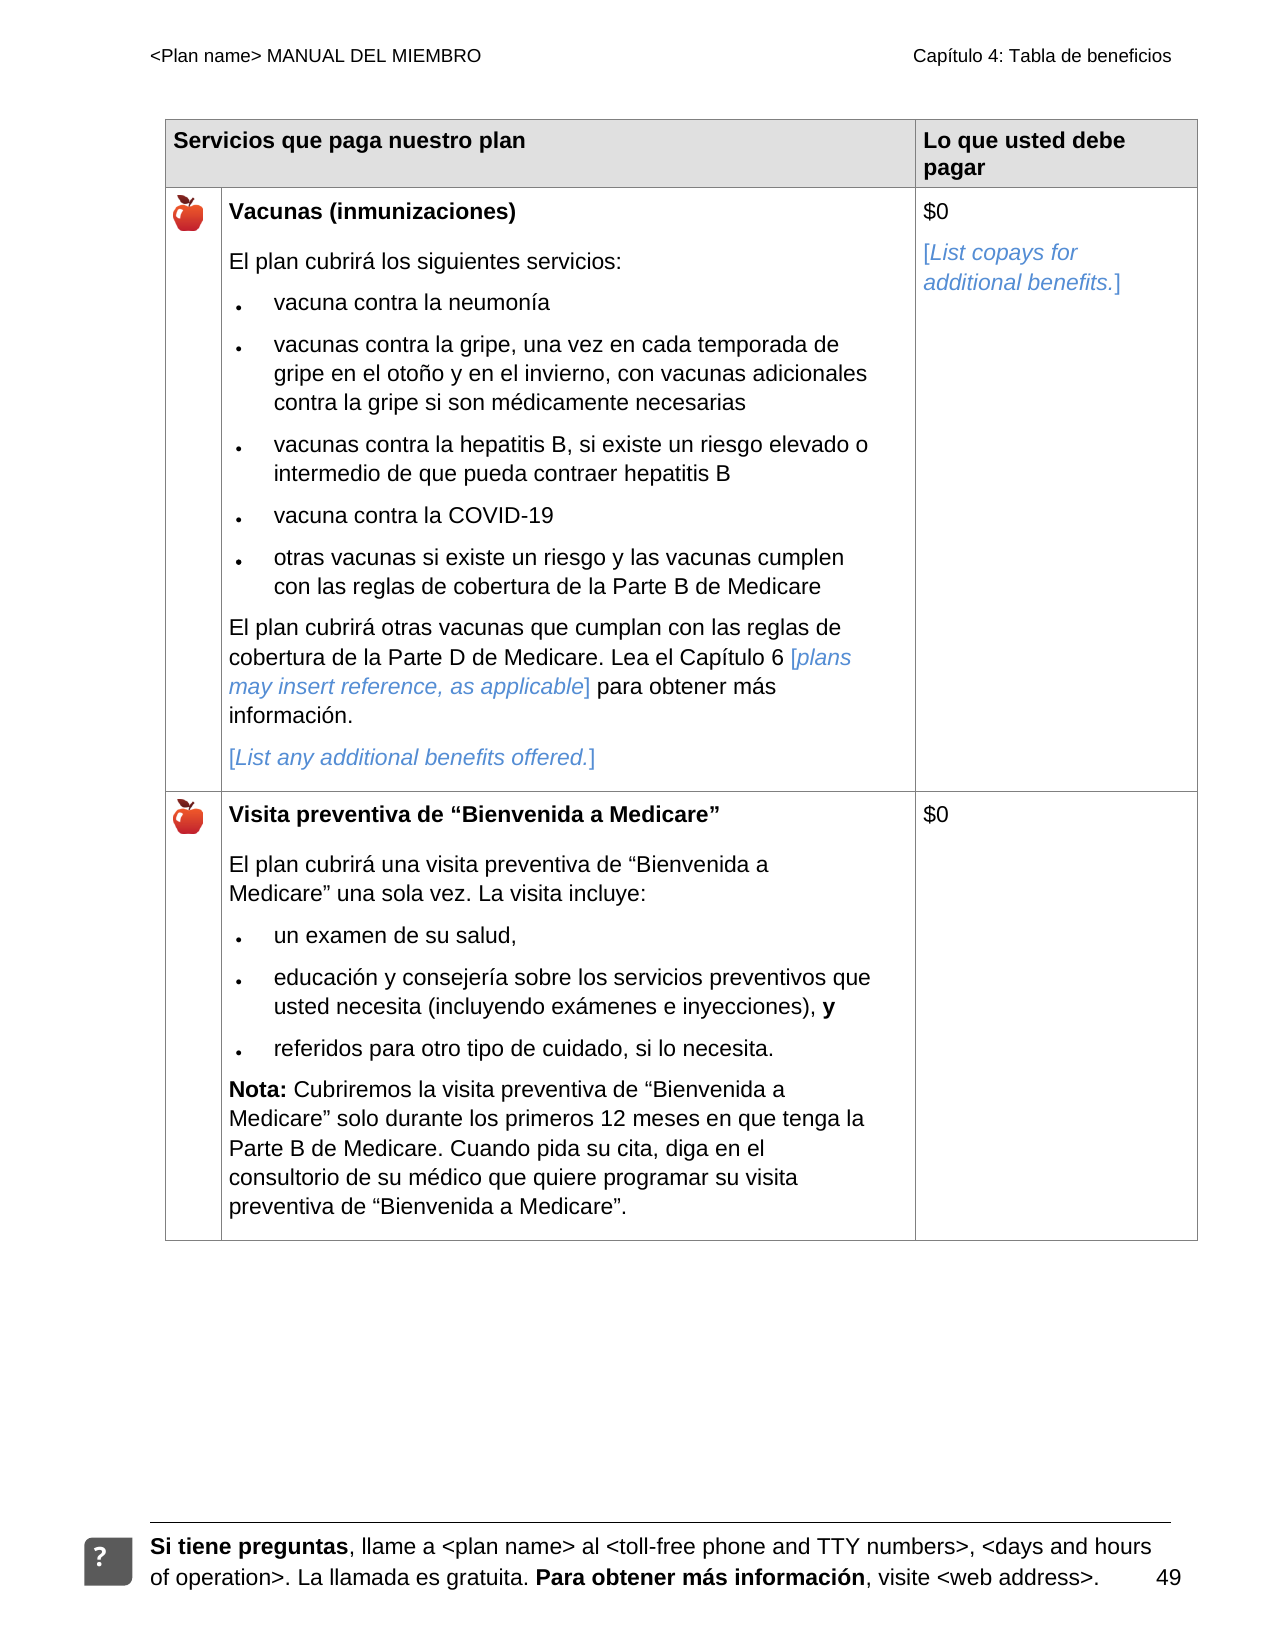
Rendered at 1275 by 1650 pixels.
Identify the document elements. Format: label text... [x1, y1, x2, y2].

table_cell [166, 188, 221, 791]
table_header Lo que usted debe pagar [916, 120, 1197, 187]
table_cell $0 [916, 792, 1197, 1240]
table_header Servicios que paga nuestro plan [166, 120, 915, 187]
table_cell Vacunas (inmunizaciones) El plan cubrirá los siguientes servicios: vacuna contra la neumonía vacunas contra la gripe, una vez en cada temporada de gripe en el otoño y en el invierno, con vacunas adicionales contra la gripe si son médicamente necesarias vacunas contra la hepatitis B, si existe un riesgo elevado o intermedio de que pueda contraer hepatitis B vacuna contra la COVID-19 otras vacunas si existe un riesgo y las vacunas cumplen con las reglas de cobertura de la Parte B de Medicare El plan cubrirá otras vacunas que cumplan con las reglas de cobertura de la Parte D de Medicare. Lea el Capítulo 6 [plans may insert reference, as applicable] para obtener más información. [List any additional benefits offered.] [222, 188, 915, 791]
table_cell $0 [List copays for additional benefits.] [916, 188, 1197, 791]
table_cell [166, 792, 221, 1240]
table_cell Visita preventiva de “Bienvenida a Medicare” El plan cubrirá una visita preventiva de “Bienvenida a Medicare” una sola vez. La visita incluye: un examen de su salud, educación y consejería sobre los servicios preventivos que usted necesita (incluyendo exámenes e inyecciones), y referidos para otro tipo de cuidado, si lo necesita. Nota: Cubriremos la visita preventiva de “Bienvenida a Medicare” solo durante los primeros 12 meses en que tenga la Parte B de Medicare. Cuando pida su cita, diga en el consultorio de su médico que quiere programar su visita preventiva de “Bienvenida a Medicare”. [222, 792, 915, 1240]
picture [173, 195, 203, 231]
picture [173, 799, 203, 834]
